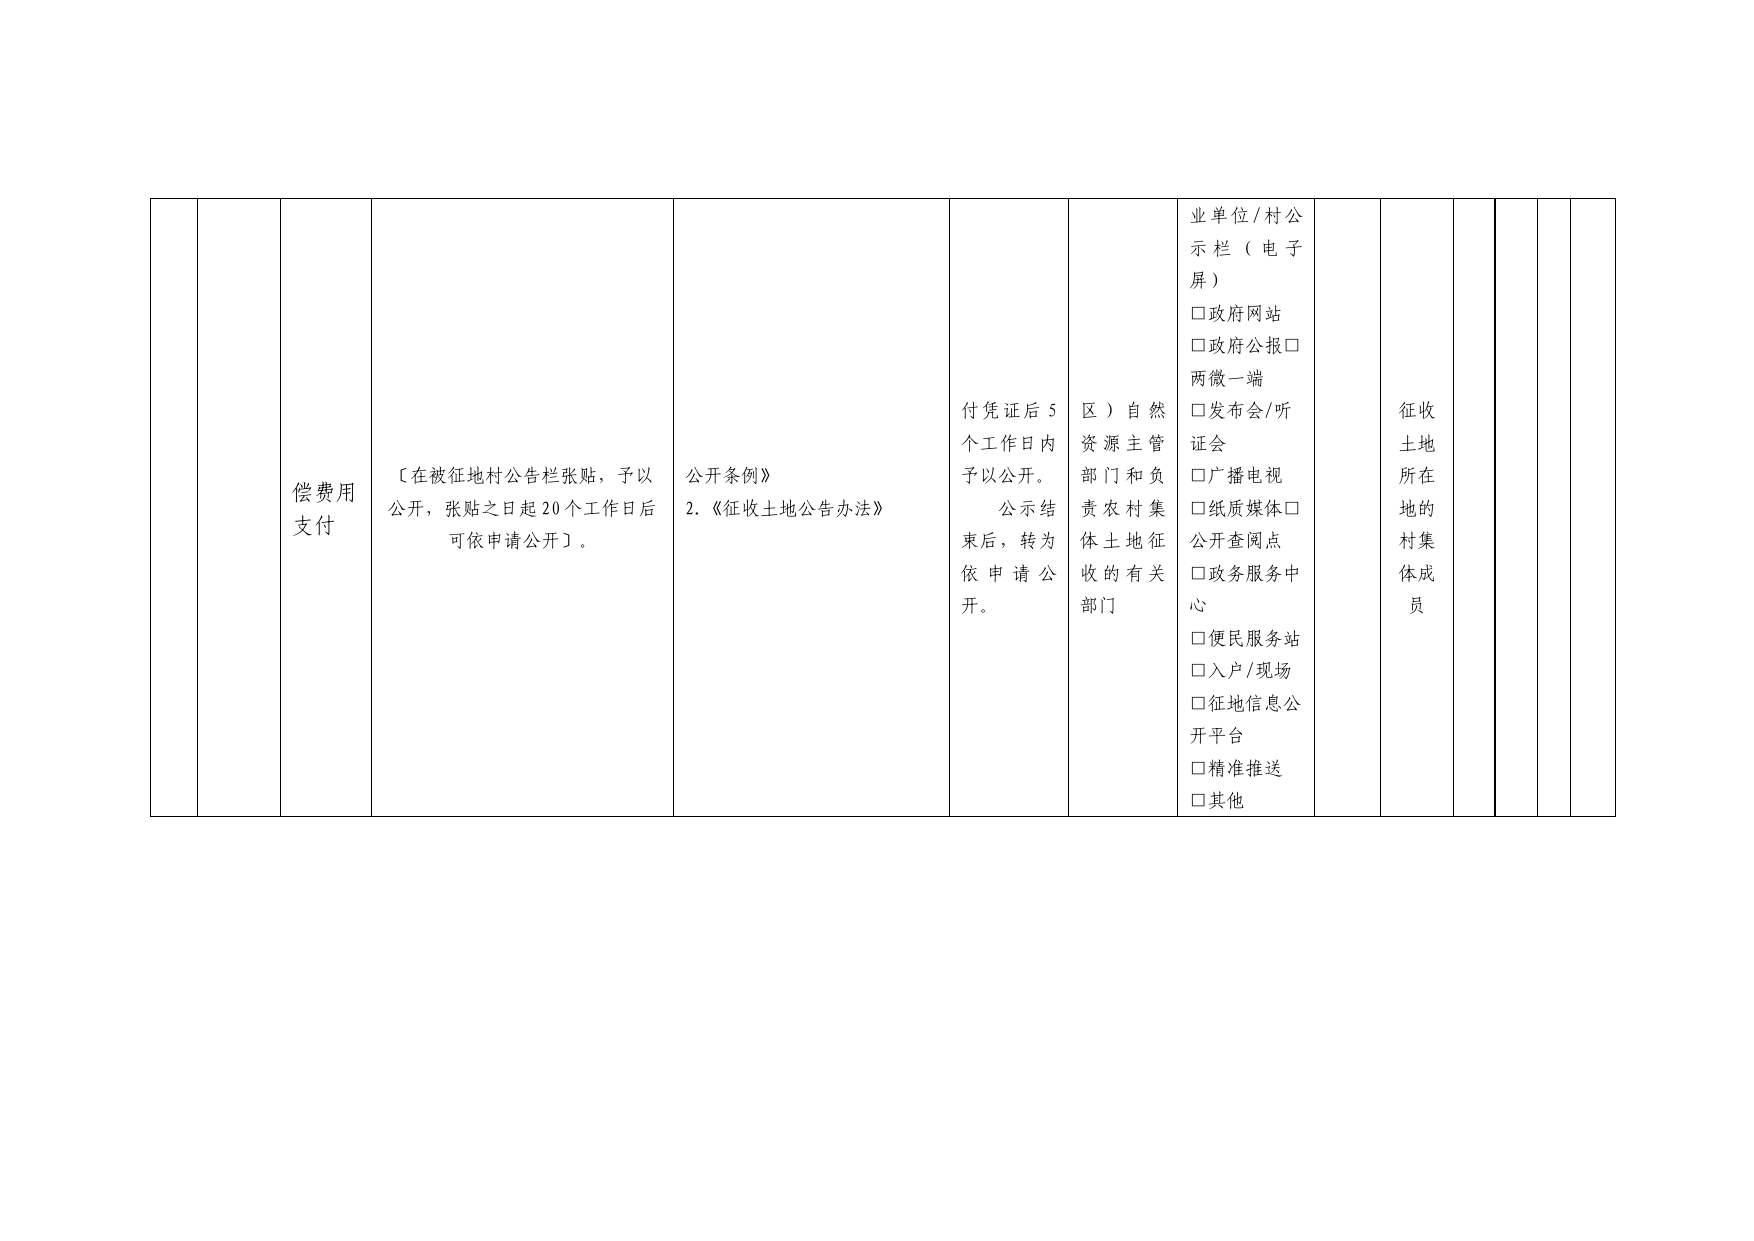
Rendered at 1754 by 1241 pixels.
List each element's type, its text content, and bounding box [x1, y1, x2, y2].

table_cell √拟征收土地所在地的村集体成员 [1381, 199, 1453, 816]
table_cell [198, 199, 280, 816]
table_cell [1315, 199, 1380, 816]
table_cell √ [1454, 199, 1494, 816]
table_cell √ [1571, 199, 1615, 816]
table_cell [372, 199, 673, 816]
table_cell √ [1496, 199, 1537, 816]
table_cell 11 [151, 199, 197, 816]
table_cell 征地补偿费用支付 [281, 199, 371, 816]
table_cell [1538, 199, 1570, 816]
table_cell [1069, 199, 1177, 816]
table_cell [674, 199, 949, 816]
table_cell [1178, 199, 1314, 816]
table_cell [950, 199, 1068, 816]
